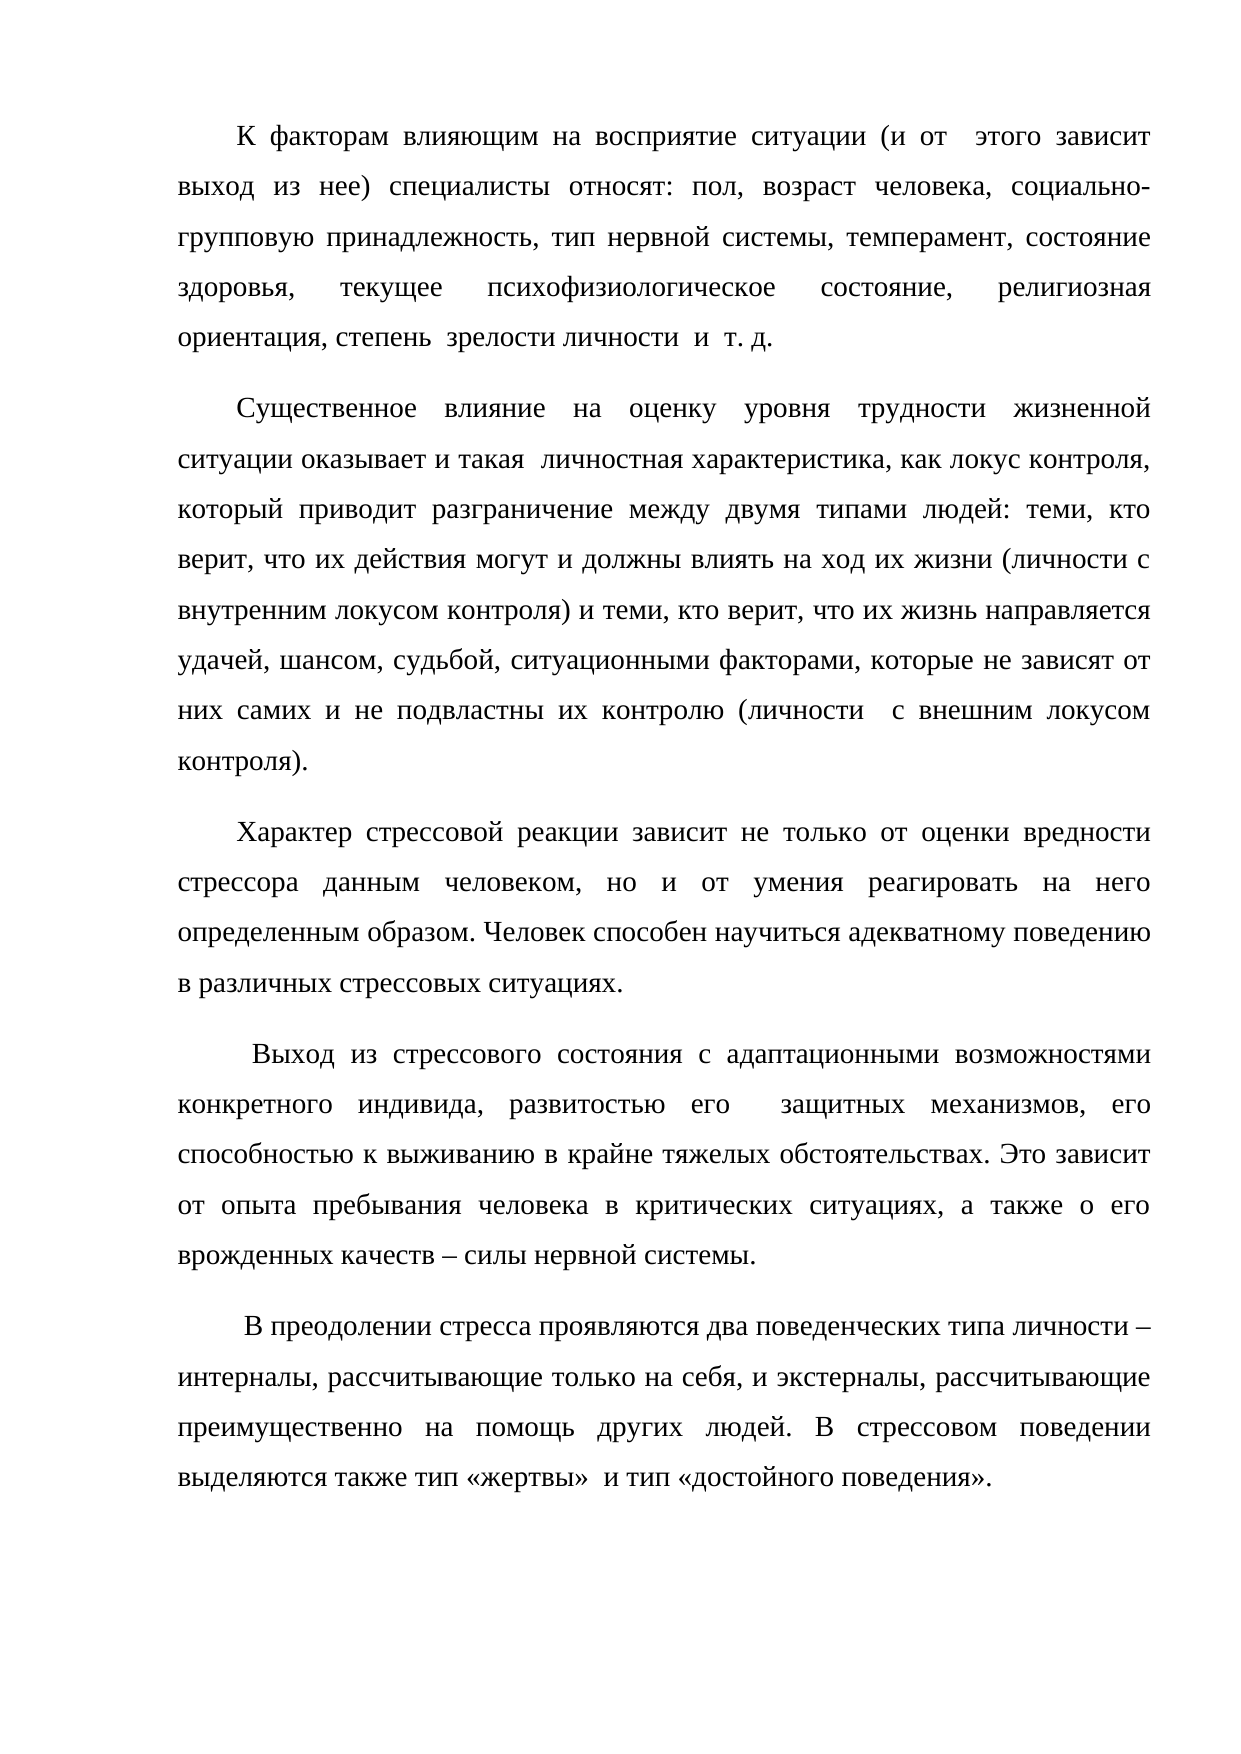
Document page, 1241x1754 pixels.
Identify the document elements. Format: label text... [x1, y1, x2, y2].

text Характер стрессовой реакции зависит не только от оценки вредности стрессора данным человеком, но и от умения реагировать на него определенным образом. Человек способен научиться адекватному поведению в различных стрессовых ситуациях. [177, 814, 1152, 998]
text Выход из стрессового состояния с адаптационными возможностями конкретного индивида, развитостью его защитных механизмов, его способностью к выживанию в крайне тяжелых обстоятельствах. Это зависит от опыта пребывания человека в критических ситуациях, а также о его врожденных качеств – силы нервной системы. [177, 1036, 1152, 1271]
text К факторам влияющим на восприятие ситуации (и от этого зависит выход из нее) специалисты относят: пол, возраст человека, социально-групповую принадлежность, тип нервной системы, темперамент, состояние здоровья, текущее психофизиологическое состояние, религиозная ориентация, степень зрелости личности и т. д. [177, 118, 1152, 353]
text Существенное влияние на оценку уровня трудности жизненной ситуации оказывает и такая личностная характеристика, как локус контроля, который приводит разграничение между двумя типами людей: теми, кто верит, что их действия могут и должны влиять на ход их жизни (личности с внутренним локусом контроля) и теми, кто верит, что их жизнь направляется удачей, шансом, судьбой, ситуационными факторами, которые не зависят от них самих и не подвластны их контролю (личности с внешним локусом контроля). [177, 391, 1152, 776]
text В преодолении стресса проявляются два поведенческих типа личности – интерналы, рассчитывающие только на себя, и экстерналы, рассчитывающие преимущественно на помощь других людей. В стрессовом поведении выделяются также тип «жертвы» и тип «достойного поведения». [177, 1308, 1152, 1493]
